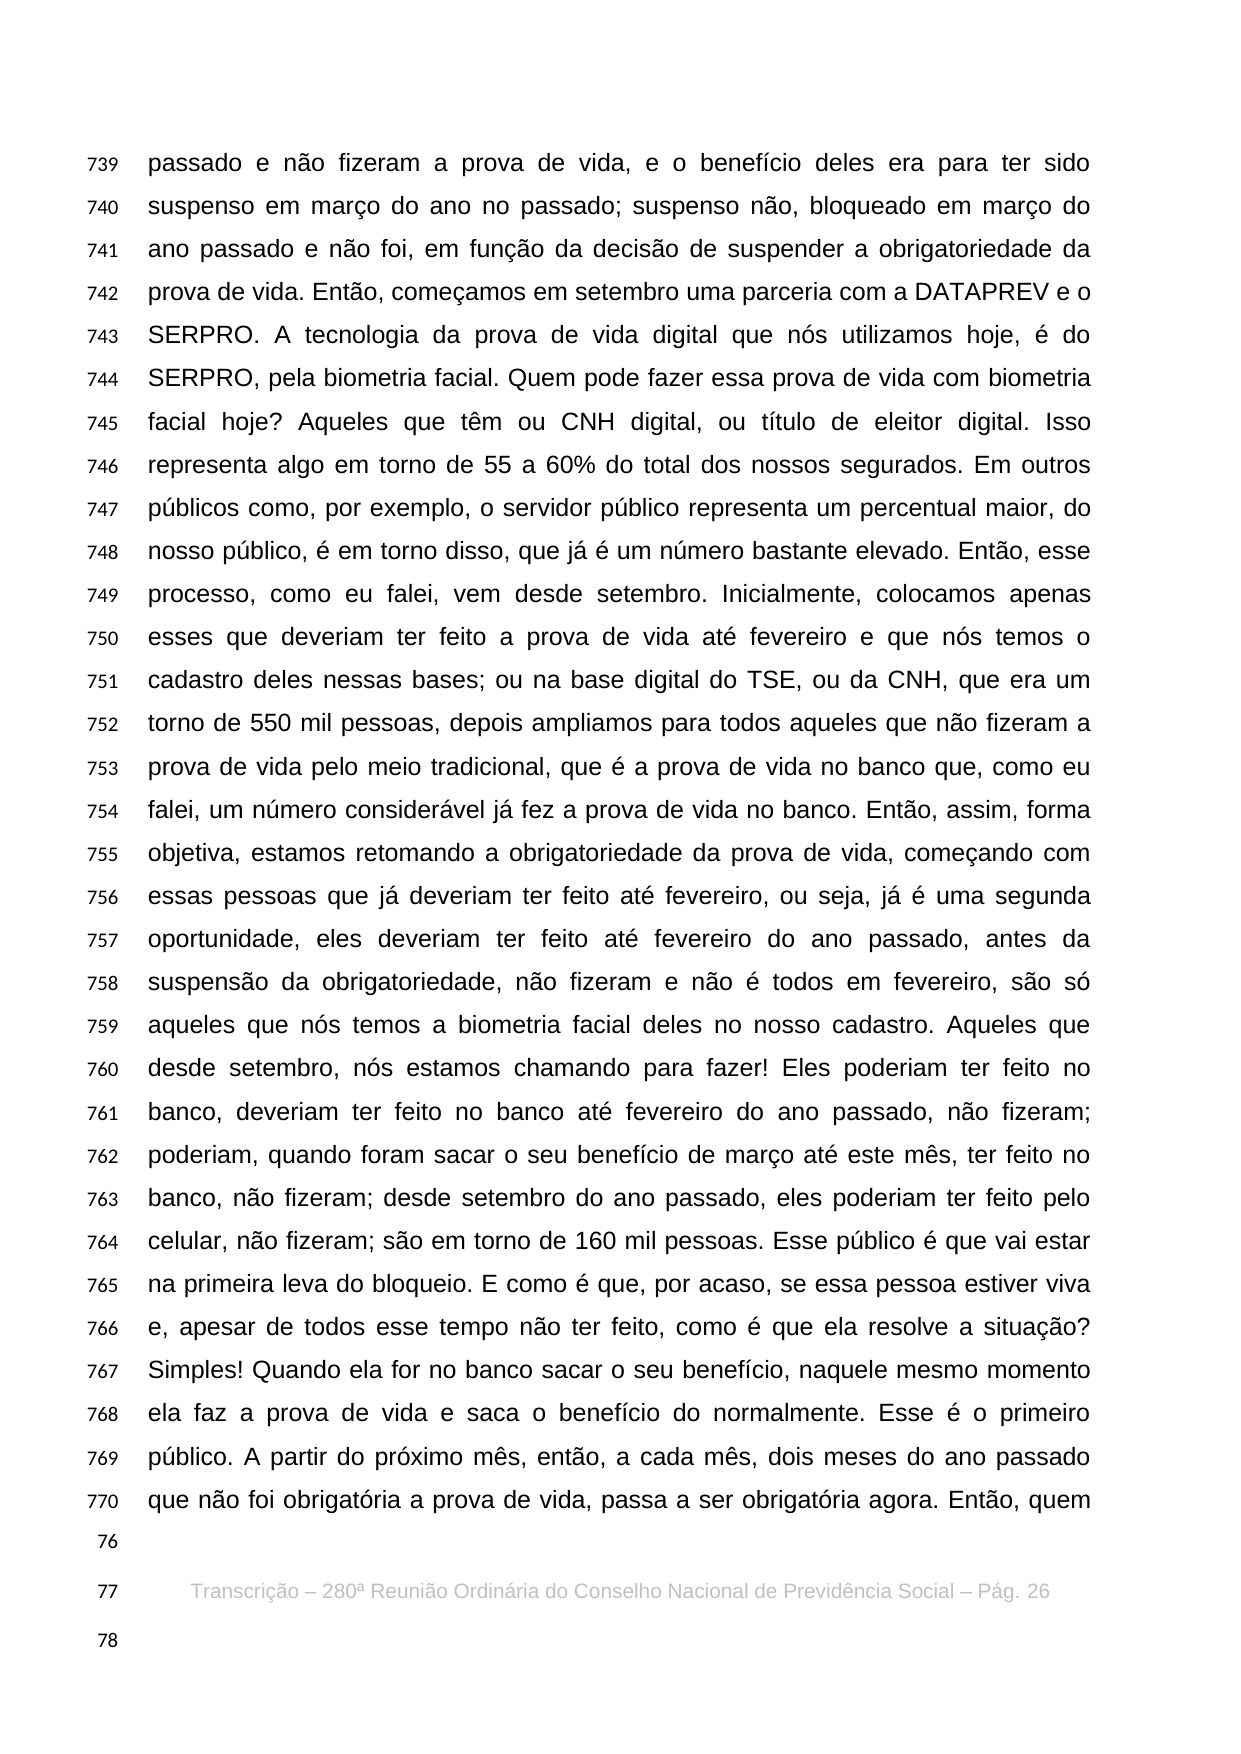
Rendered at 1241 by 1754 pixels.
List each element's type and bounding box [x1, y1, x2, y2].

text [148, 148, 1092, 1513]
